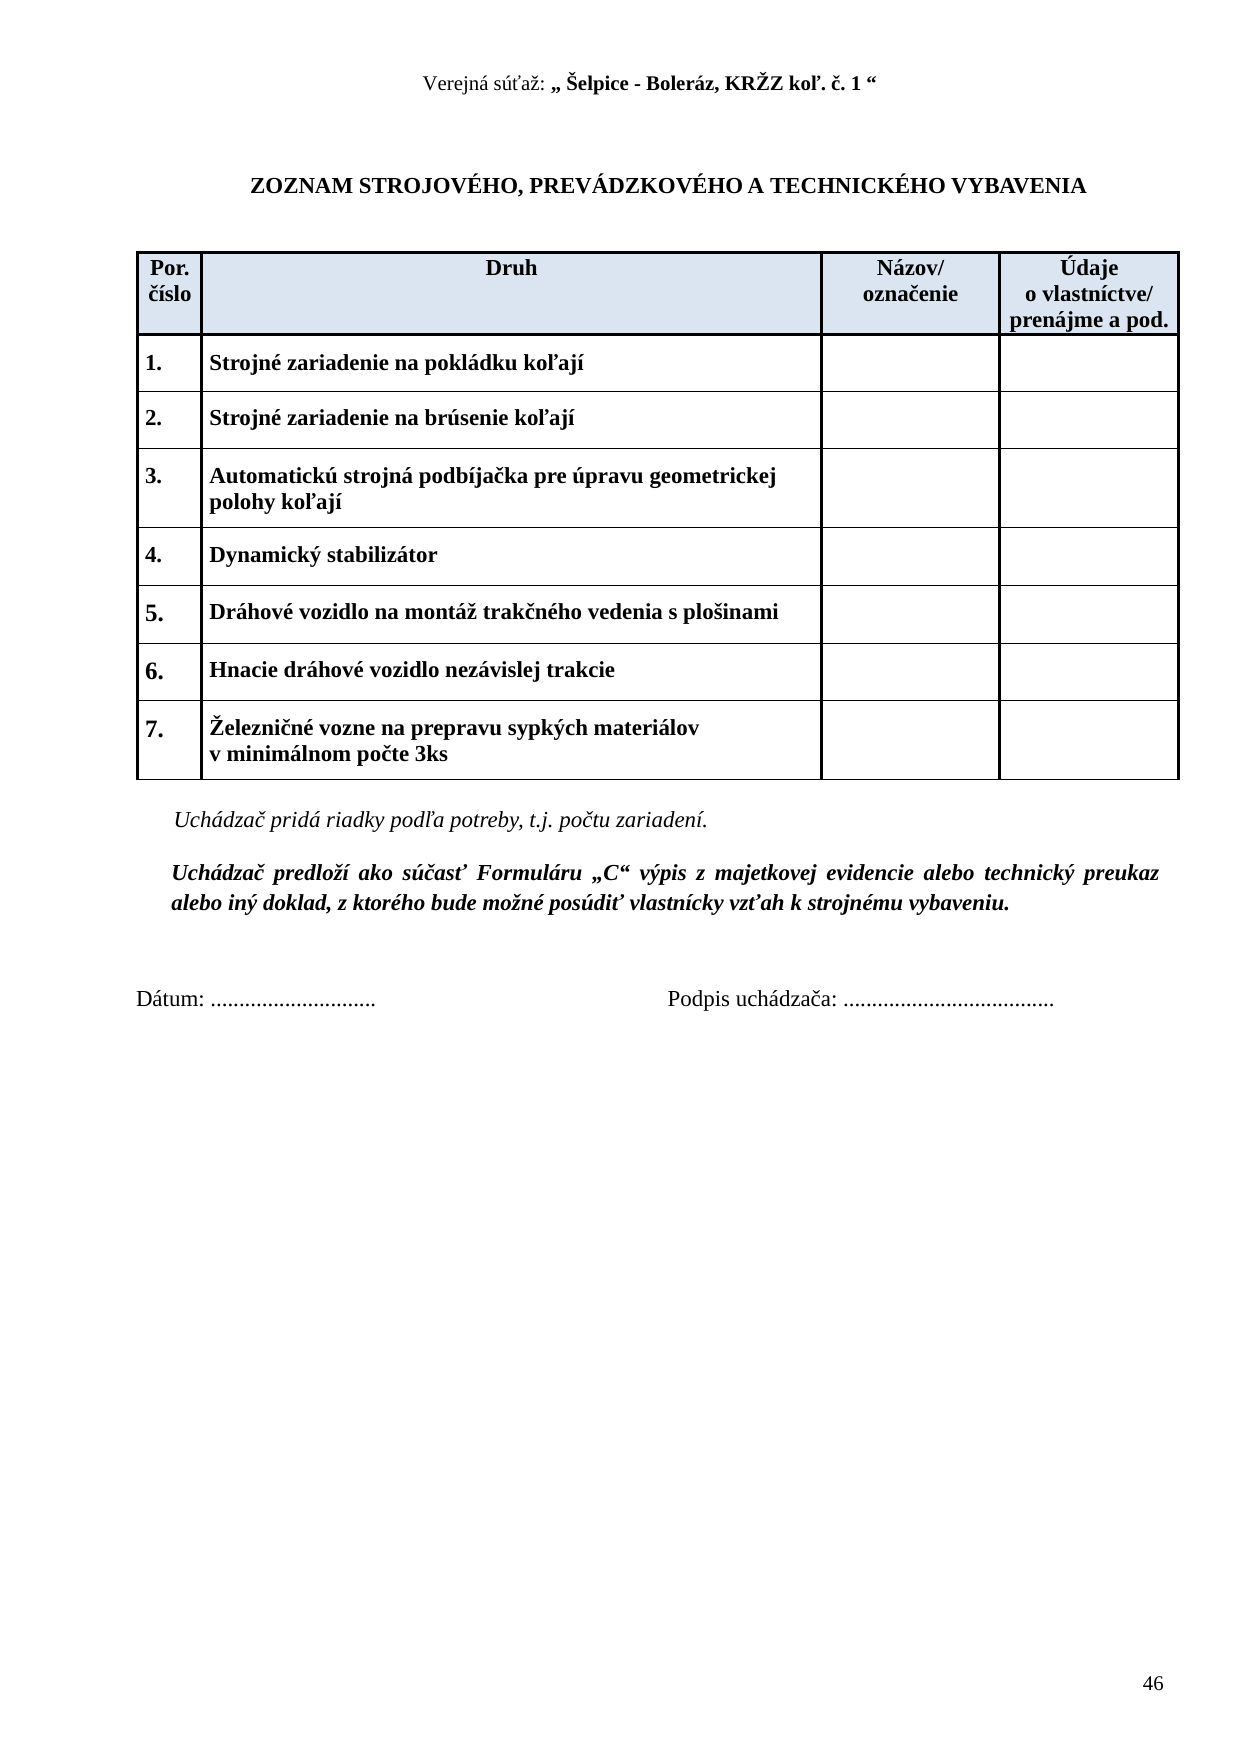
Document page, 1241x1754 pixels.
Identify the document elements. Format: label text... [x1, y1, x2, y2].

table_cell 2. [139, 392, 200, 448]
text Zoznam STROJOVÉHO, PREVÁDZKOVéHO A TECHNICKÉHO VYBAVENIA [173, 172, 1163, 198]
table_cell [1001, 701, 1177, 779]
table_cell 1. [139, 336, 200, 391]
table_cell [823, 449, 998, 527]
list Uchádzač predloží ako súčasť Formuláru „C“ výpis z majetkovej evidencie alebo technický preukaz alebo iný doklad, z ktorého bude možné posúdiť vlastnícky vzťah k strojnému vybaveniu. [171, 859, 1163, 916]
table_cell 4. [139, 528, 200, 585]
table_cell Dráhové vozidlo na montáž trakčného vedenia s plošinami [203, 586, 820, 642]
table_header Por. číslo [139, 254, 200, 333]
table_cell 3. [139, 449, 200, 527]
table_cell Automatickú strojná podbíjačka pre úpravu geometrickej polohy koľají [203, 449, 820, 527]
table_header Údaje o vlastníctve/ prenájme a pod. [1001, 254, 1177, 333]
table_header Názov/ označenie [823, 254, 998, 333]
table_cell [823, 528, 998, 585]
table_cell [1001, 336, 1177, 391]
table_cell [823, 701, 998, 779]
table_cell [139, 644, 200, 700]
table_cell Strojné zariadenie na brúsenie koľají [203, 392, 820, 448]
table_cell [139, 701, 200, 779]
table_cell [139, 586, 200, 642]
table_cell [1001, 449, 1177, 527]
table_cell [823, 392, 998, 448]
table_cell Dynamický stabilizátor [203, 528, 820, 585]
table_cell Hnacie dráhové vozidlo nezávislej trakcie [203, 644, 820, 700]
text Dátum: ............................. Podpis uchádzača: ..................................... [136, 985, 1163, 1011]
table_cell Železničné vozne na prepravu sypkých materiálov v minimálnom počte 3ks [203, 701, 820, 779]
table_cell [1001, 644, 1177, 700]
table_cell [1001, 586, 1177, 642]
text Uchádzač pridá riadky podľa potreby, t.j. počtu zariadení. [173, 806, 1163, 833]
table_cell [823, 586, 998, 642]
table_cell [1001, 528, 1177, 585]
table_cell Strojné zariadenie na pokládku koľají [203, 336, 820, 391]
table_cell [823, 336, 998, 391]
table_cell [823, 644, 998, 700]
table_cell [1001, 392, 1177, 448]
table_header Druh [203, 254, 820, 333]
